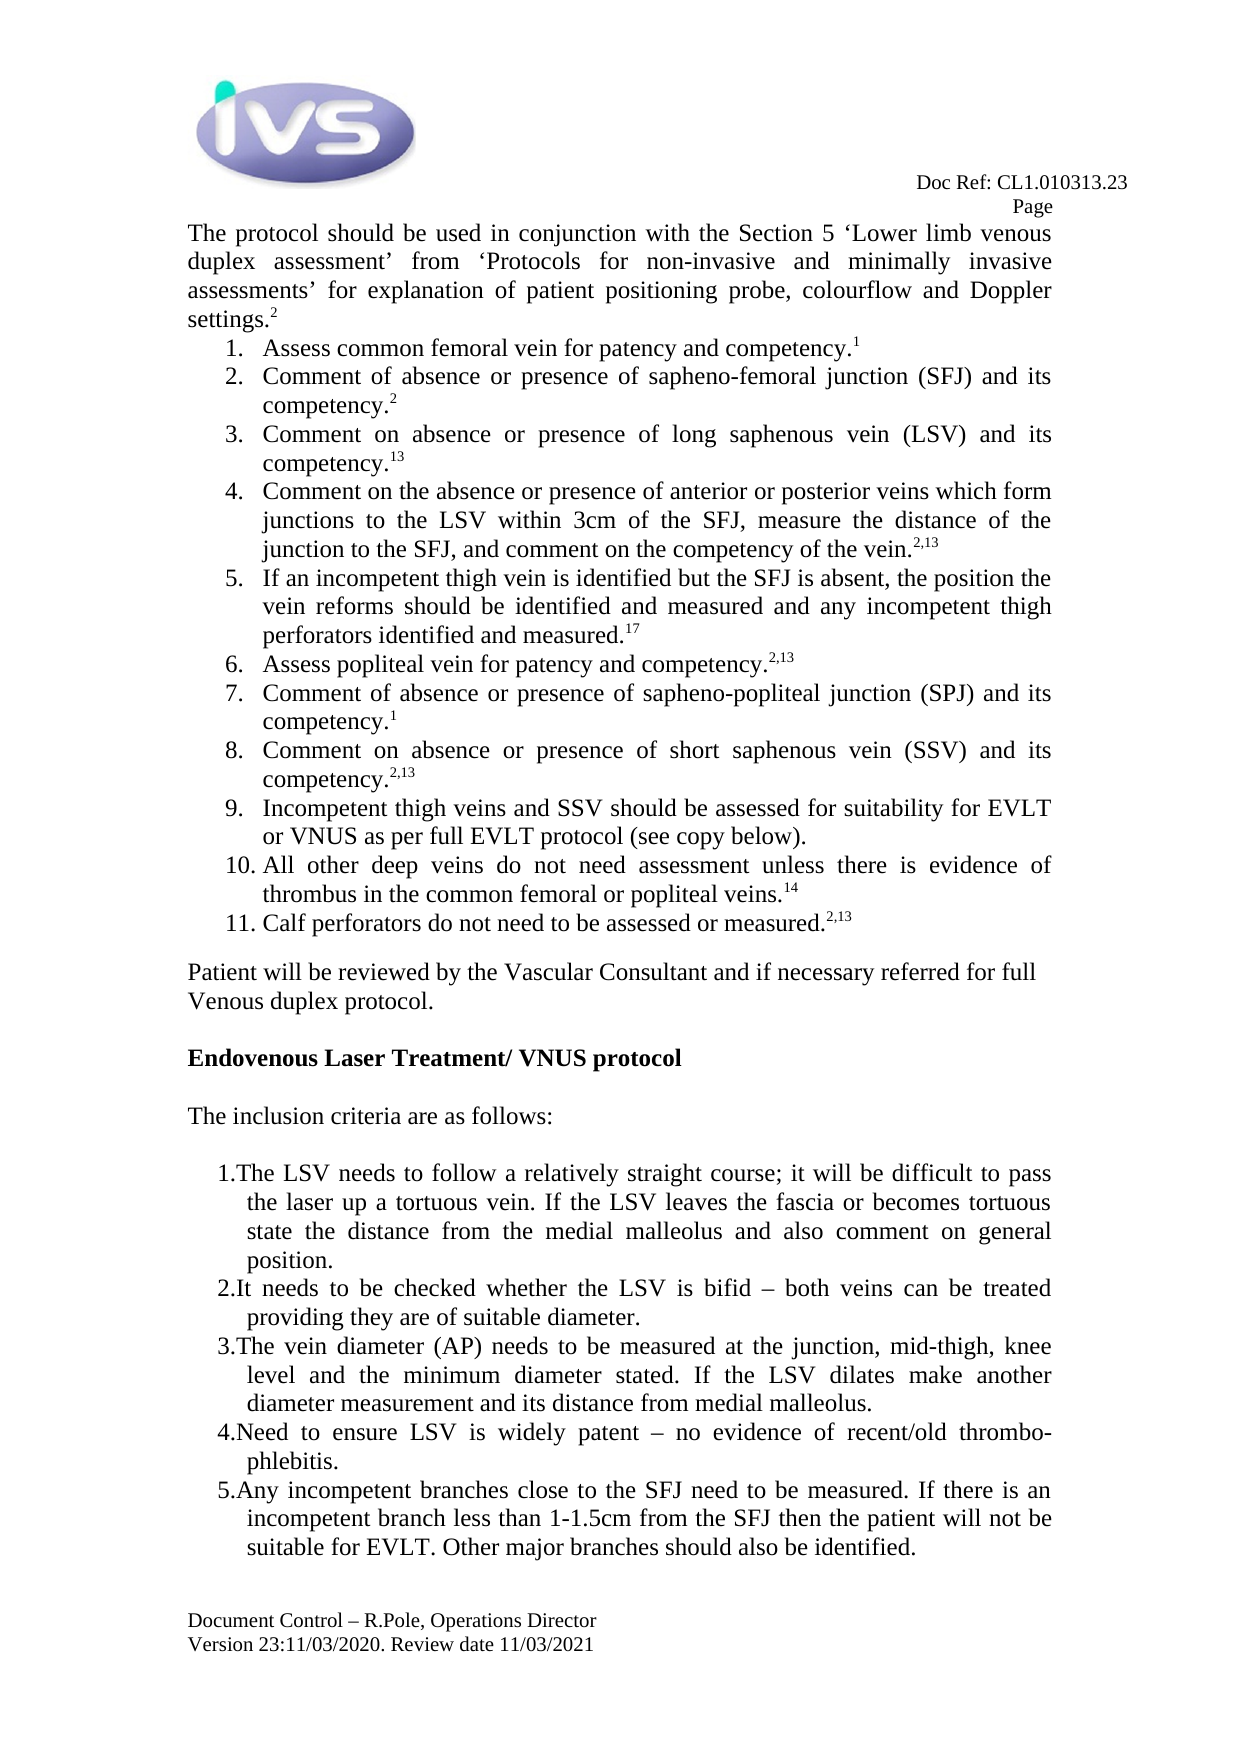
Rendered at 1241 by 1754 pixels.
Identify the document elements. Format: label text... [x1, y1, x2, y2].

list Comment on the absence or presence of anterior or posterior veins which form junctions to the LSV within 3cm of the SFJ, measure the distance of the junction to the SFJ, and comment on the competency of the vein.2,13 [225, 476, 1053, 563]
list If an incompetent thigh vein is identified but the SFJ is absent, the position the vein reforms should be identified and measured and any incompetent thigh perforators identified and measured.17 [225, 563, 1053, 649]
list Comment on absence or presence of short saphenous vein (SSV) and its competency.2,13 [225, 735, 1053, 793]
list Comment of absence or presence of sapheno-popliteal junction (SPJ) and its competency.1 [225, 678, 1053, 735]
picture [187, 75, 416, 189]
list Assess common femoral vein for patency and competency.1 [225, 333, 1053, 361]
text The inclusion criteria are as follows: [187, 1101, 1053, 1130]
list It needs to be checked whether the LSV is bifid – both veins can be treated providing they are of suitable diameter. [217, 1273, 1053, 1331]
list Comment on absence or presence of long saphenous vein (LSV) and its competency.13 [225, 419, 1053, 476]
text Venous duplex protocol. [187, 986, 1053, 1015]
list The LSV needs to follow a relatively straight course; it will be difficult to pass the laser up a tortuous vein. If the LSV leaves the fascia or becomes tortuous state the distance from the medial malleolus and also comment on general position. [217, 1158, 1053, 1273]
list The vein diameter (AP) needs to be measured at the junction, mid-thigh, knee level and the minimum diameter stated. If the LSV dilates make another diameter measurement and its distance from medial malleolus. [217, 1331, 1053, 1417]
text Patient will be reviewed by the Vascular Consultant and if necessary referred for full [187, 957, 1053, 986]
list Incompetent thigh veins and SSV should be assessed for suitability for EVLT or VNUS as per full EVLT protocol (see copy below). [225, 793, 1053, 850]
list Comment of absence or presence of sapheno-femoral junction (SFJ) and its competency.2 [225, 361, 1053, 419]
list Assess popliteal vein for patency and competency.2,13 [225, 649, 1053, 678]
text The protocol should be used in conjunction with the Section 5 ‘Lower limb venous duplex assessment’ from ‘Protocols for non-invasive and minimally invasive assessments’ for explanation of patient positioning probe, colourflow and Doppler settings.2 [187, 218, 1053, 333]
list Calf perforators do not need to be assessed or measured.2,13 [225, 908, 1053, 936]
text Endovenous Laser Treatment/ VNUS protocol [187, 1043, 1053, 1072]
list All other deep veins do not need assessment unless there is evidence of thrombus in the common femoral or popliteal veins.14 [225, 850, 1053, 908]
list Any incompetent branches close to the SFJ need to be measured. If there is an incompetent branch less than 1-1.5cm from the SFJ then the patient will not be suitable for EVLT. Other major branches should also be identified. [217, 1475, 1053, 1561]
list Need to ensure LSV is widely patent – no evidence of recent/old thrombo-phlebitis. [217, 1417, 1053, 1475]
